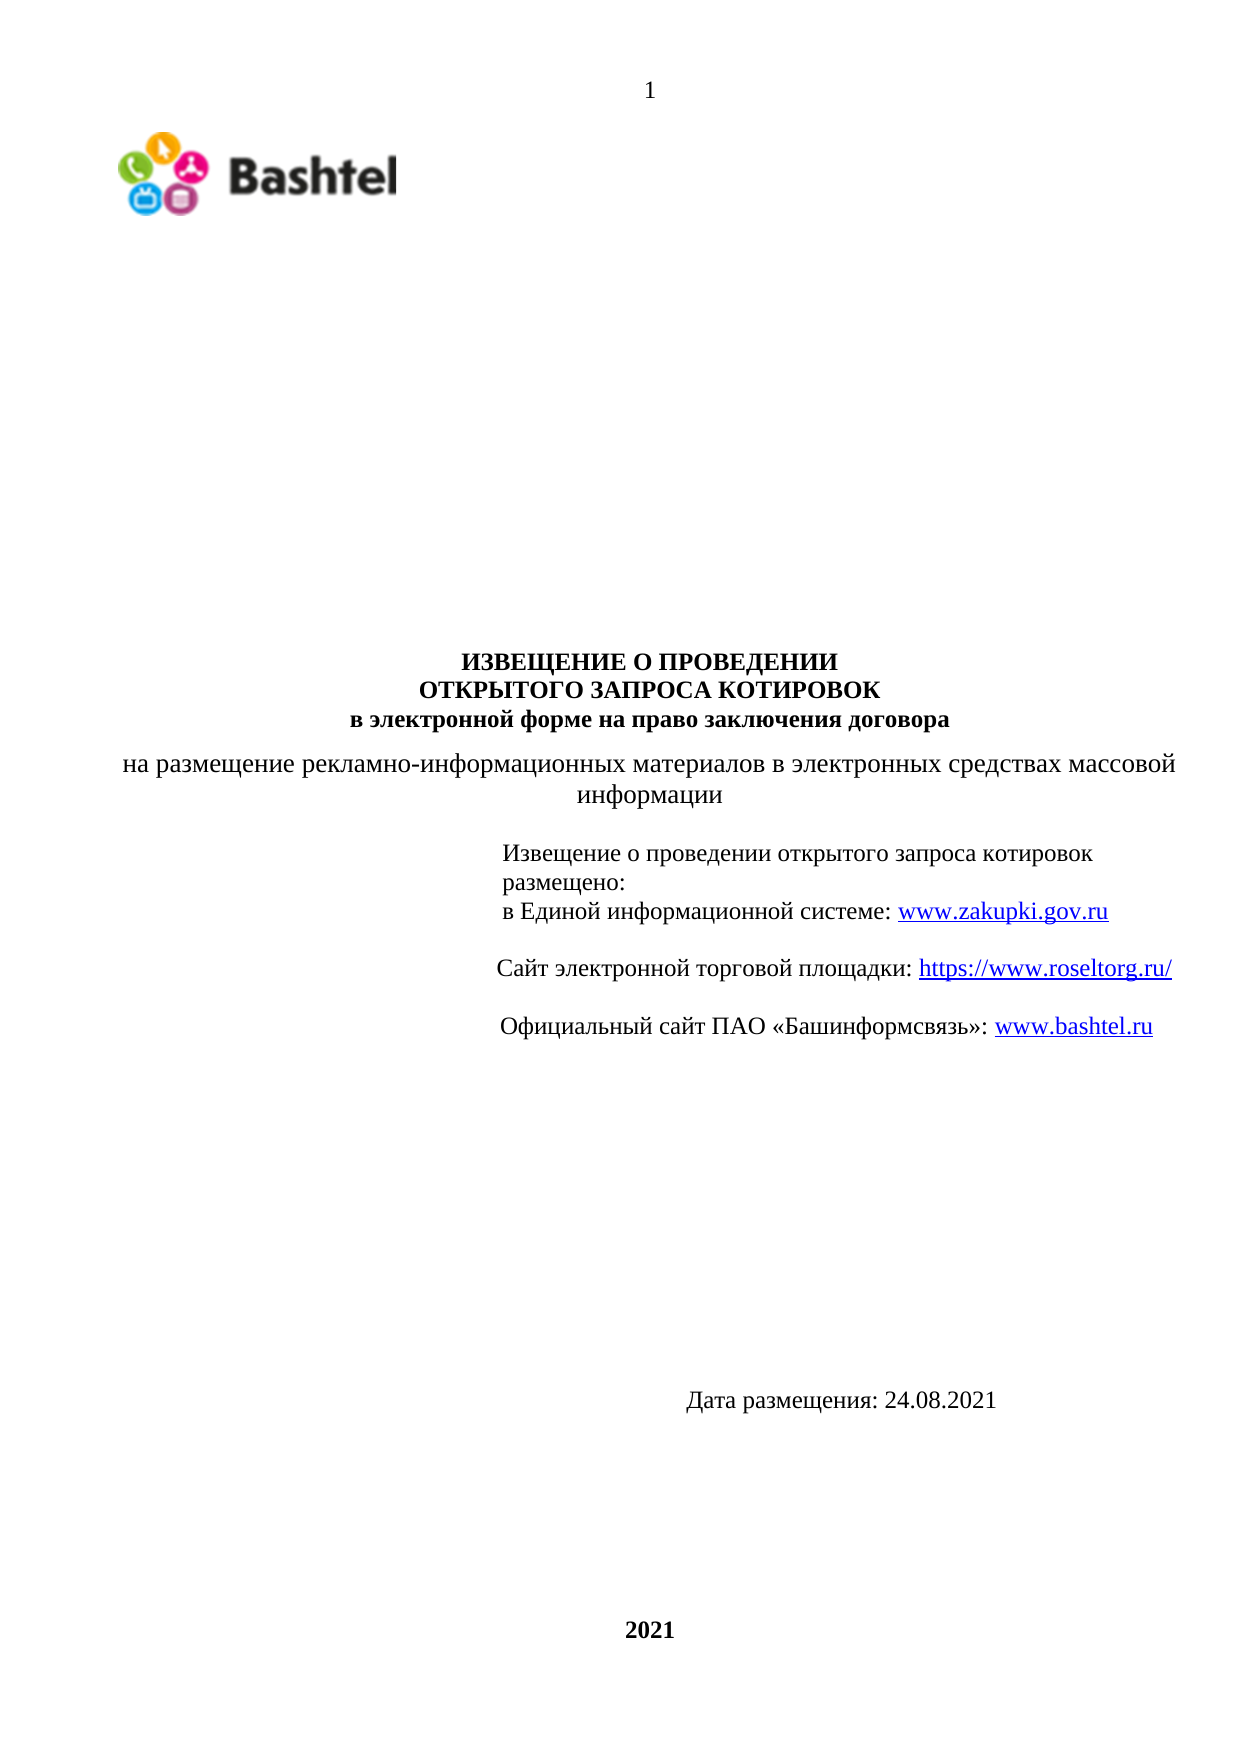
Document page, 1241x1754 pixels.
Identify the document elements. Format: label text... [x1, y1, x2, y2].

picture [118, 132, 397, 216]
text Официальный сайт ПАО «Башинформсвязь»: www.bashtel.ru [487, 1011, 1181, 1040]
text на размещение рекламно-информационных материалов в электронных средствах массовой информации [118, 747, 1181, 810]
text в электронной форме на право заключения договора [118, 704, 1181, 733]
text 2021 [118, 1615, 1181, 1643]
text Извещение о проведении открытого запроса котировок размещено: [502, 838, 1181, 896]
text Сайт электронной торговой площадки: https://www.roseltorg.ru/ [490, 953, 1181, 982]
text Дата размещения: 24.08.2021 [502, 1385, 1181, 1413]
text в Единой информационной системе: www.zakupki.gov.ru [502, 896, 1181, 925]
text ИЗВЕЩЕНИЕ О ПРОВЕДЕНИИ [118, 647, 1181, 676]
text ОТКРЫТОГО ЗАПРОСА КОТИРОВОК [118, 676, 1181, 704]
